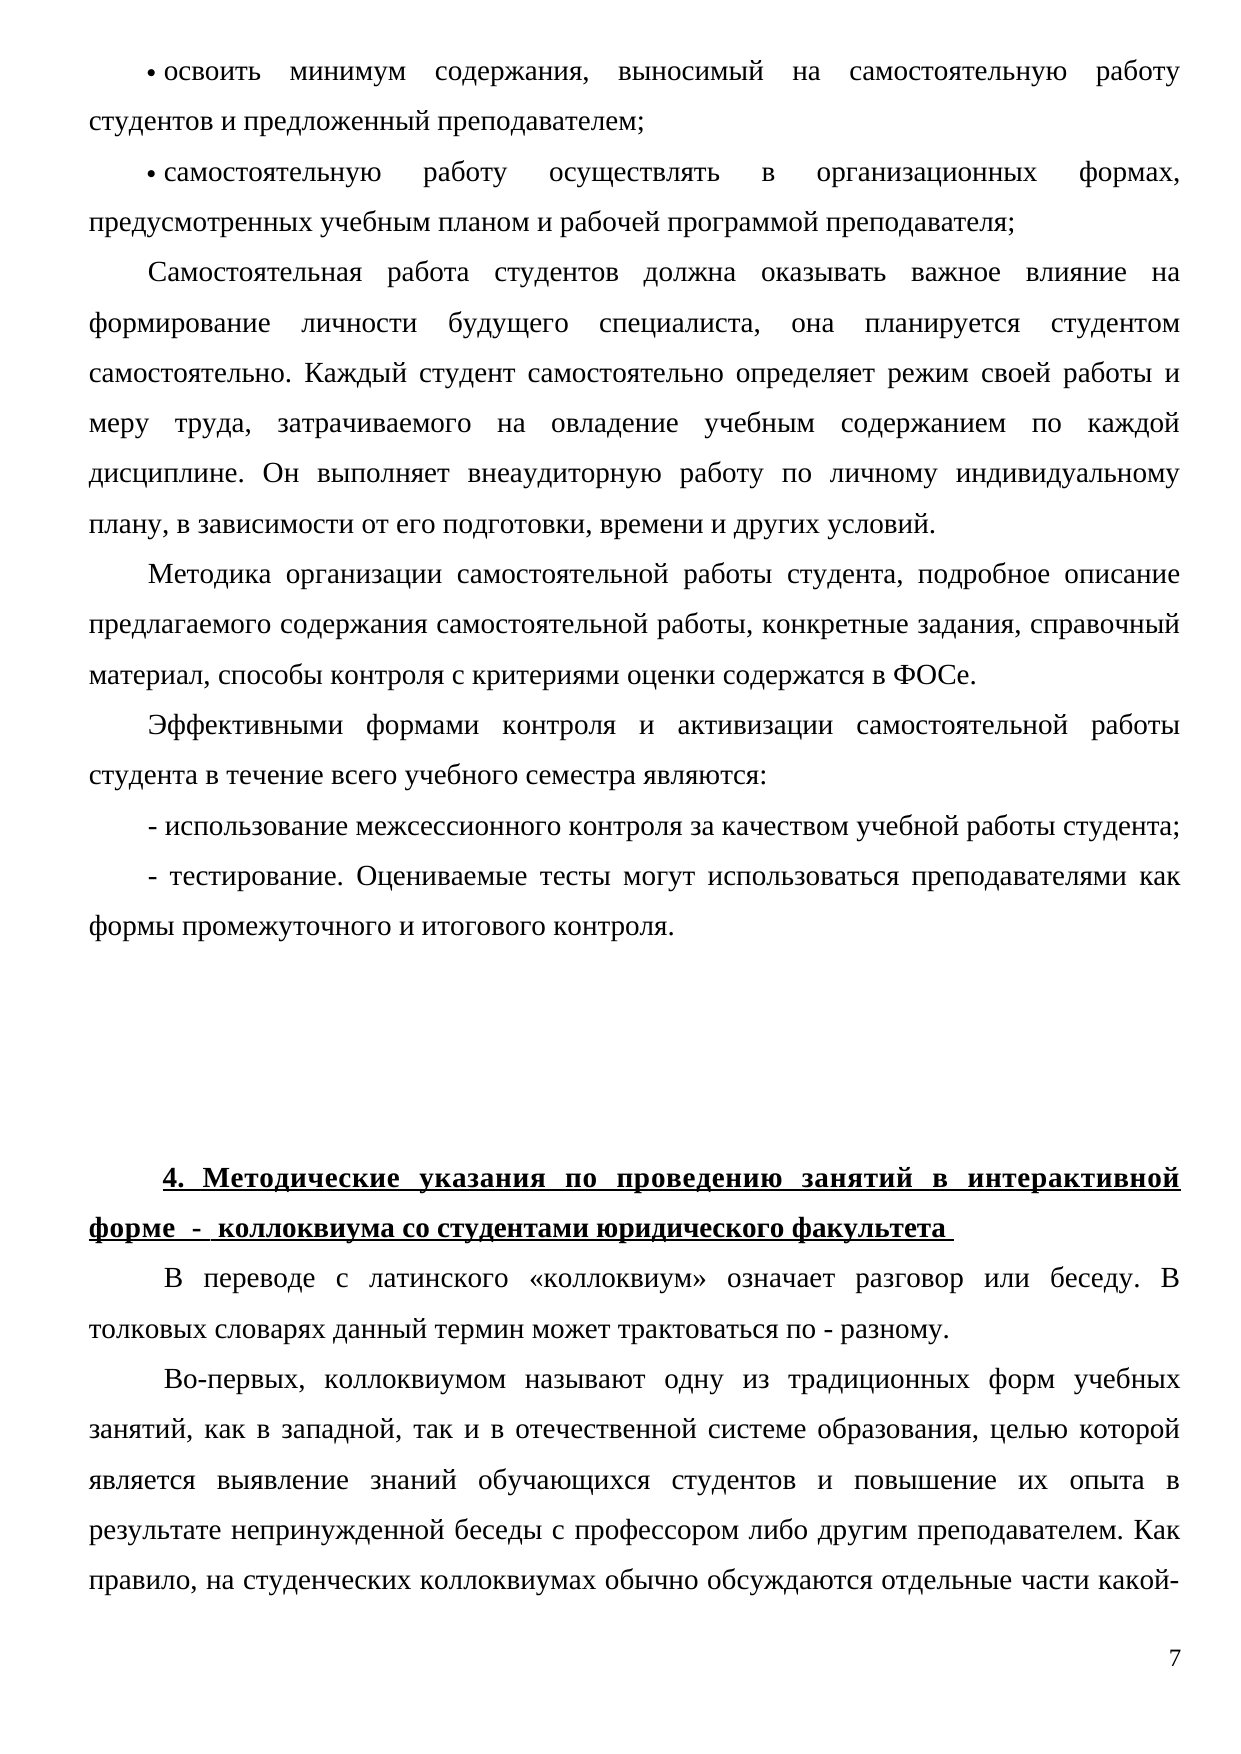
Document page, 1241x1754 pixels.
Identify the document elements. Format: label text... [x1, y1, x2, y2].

list освоить минимум содержания, выносимый на самостоятельную работу студентов и предложенный преподавателем; [88, 53, 1181, 137]
text - тестирование. Оцениваемые тесты могут использоваться преподавателями как формы промежуточного и итогового контроля. [88, 858, 1181, 942]
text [88, 1361, 1181, 1596]
text Самостоятельная работа студентов должна оказывать важное влияние на формирование личности будущего специалиста, она планируется студентом самостоятельно. Каждый студент самостоятельно определяет режим своей работы и меру труда, затрачиваемого на овладение учебным содержанием по каждой дисциплине. Он выполняет внеаудиторную работу по личному индивидуальному плану, в зависимости от его подготовки, времени и других условий. [88, 254, 1181, 539]
text В переводе с латинского «коллоквиум» означает разговор или беседу. В толковых словарях данный термин может трактоваться по - разному. [88, 1261, 1181, 1344]
text Методика организации самостоятельной работы студента, подробное описание предлагаемого содержания самостоятельной работы, конкретные задания, справочный материал, способы контроля с критериями оценки содержатся в ФОСе. [88, 556, 1181, 690]
text Эффективными формами контроля и активизации самостоятельной работы студента в течение всего учебного семестра являются: [88, 707, 1181, 791]
text 4. Методические указания по проведению занятий в интерактивной форме - коллоквиума со студентами юридического факультета [88, 1160, 1181, 1244]
text - использование межсессионного контроля за качеством учебной работы студента; [88, 808, 1181, 841]
list самостоятельную работу осуществлять в организационных формах, предусмотренных учебным планом и рабочей программой преподавателя; [88, 154, 1181, 238]
